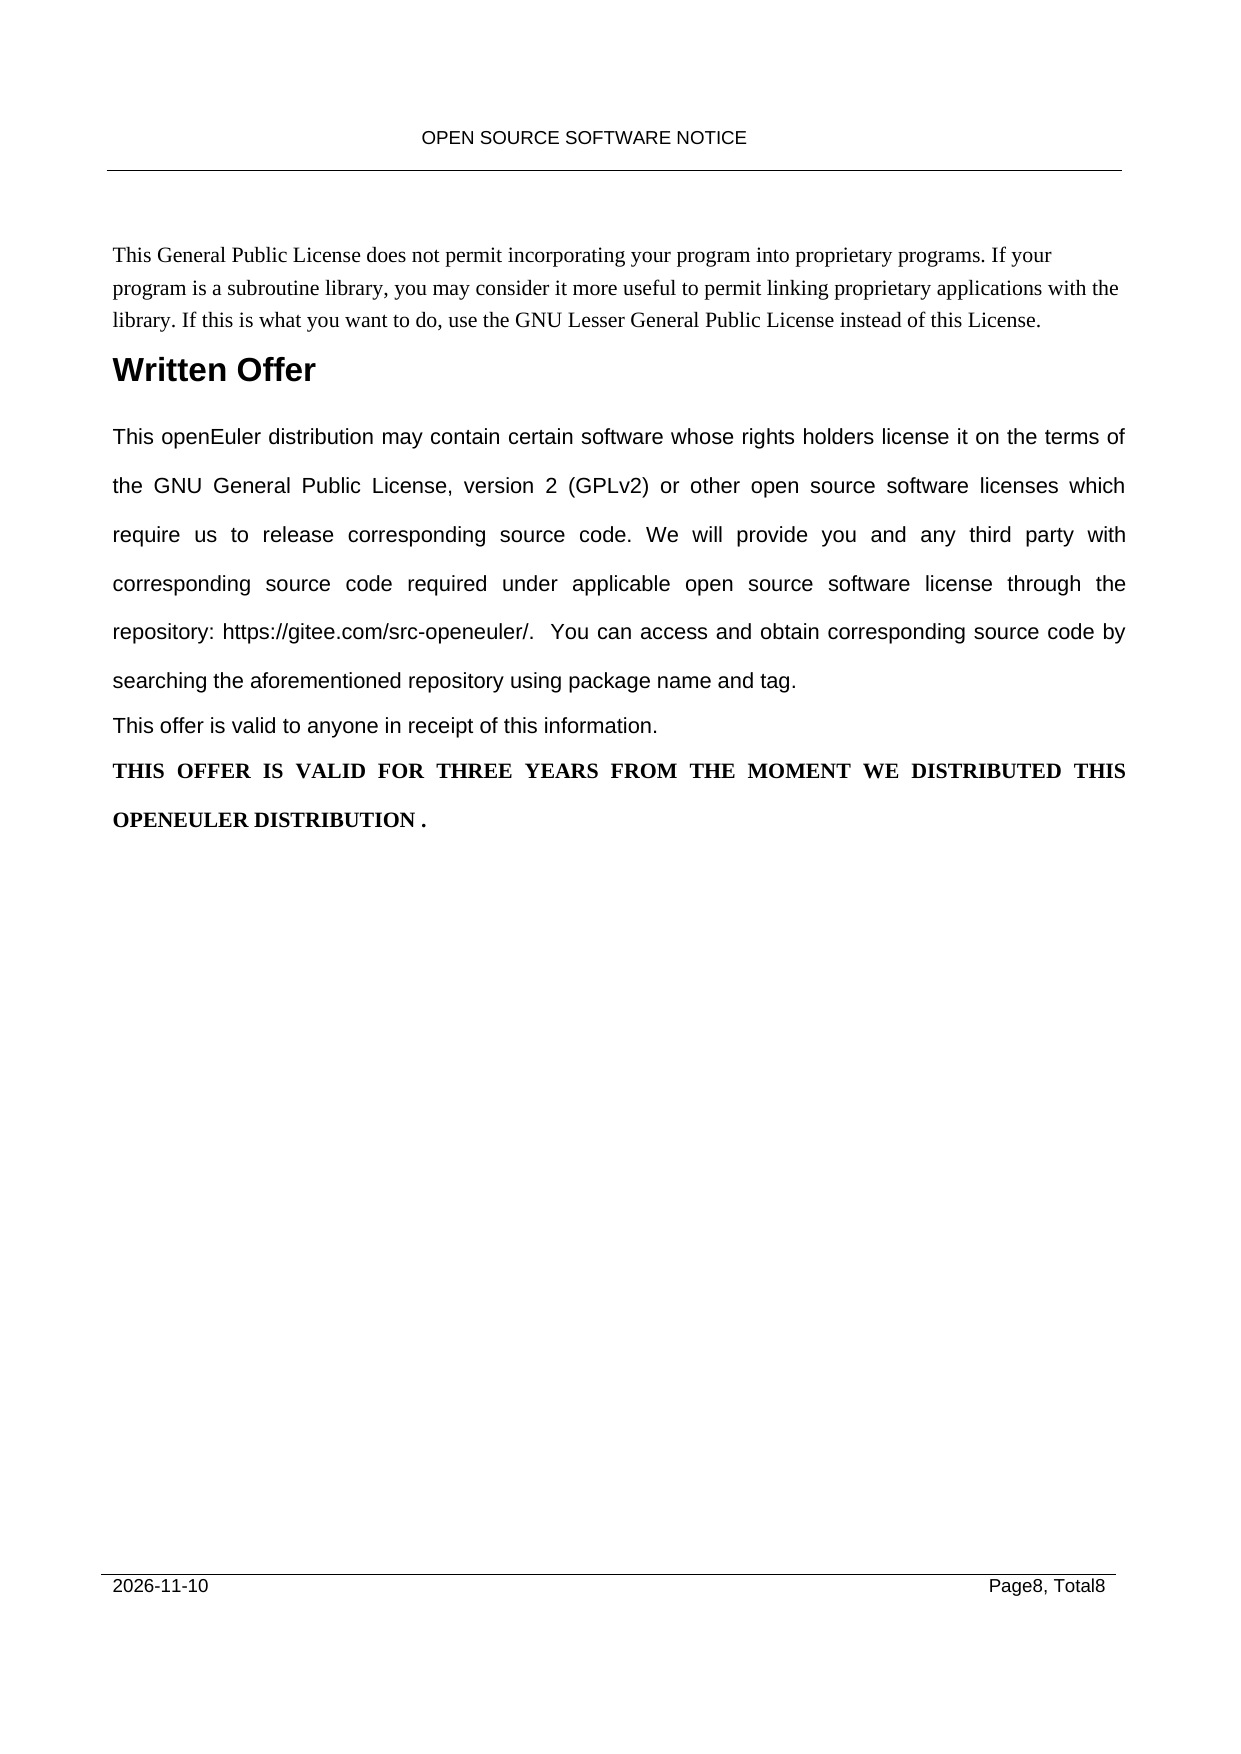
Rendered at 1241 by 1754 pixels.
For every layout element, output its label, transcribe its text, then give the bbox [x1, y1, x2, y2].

text THIS OFFER IS VALID FOR THREE YEARS FROM THE MOMENT WE DISTRIBUTED THIS OPENEULER DISTRIBUTION . [112, 754, 1128, 836]
text Written Offer [112, 336, 1128, 401]
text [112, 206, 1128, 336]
text This offer is valid to anyone in receipt of this information. [112, 709, 1128, 742]
text This openEuler distribution may contain certain software whose rights holders license it on the terms of the GNU General Public License, version 2 (GPLv2) or other open source software licenses which require us to release corresponding source code. We will provide you and any third party with corresponding source code required under applicable open source software license through the repository: https://gitee.com/src-openeuler/. You can access and obtain corresponding source code by searching the aforementioned repository using package name and tag. [112, 421, 1128, 697]
